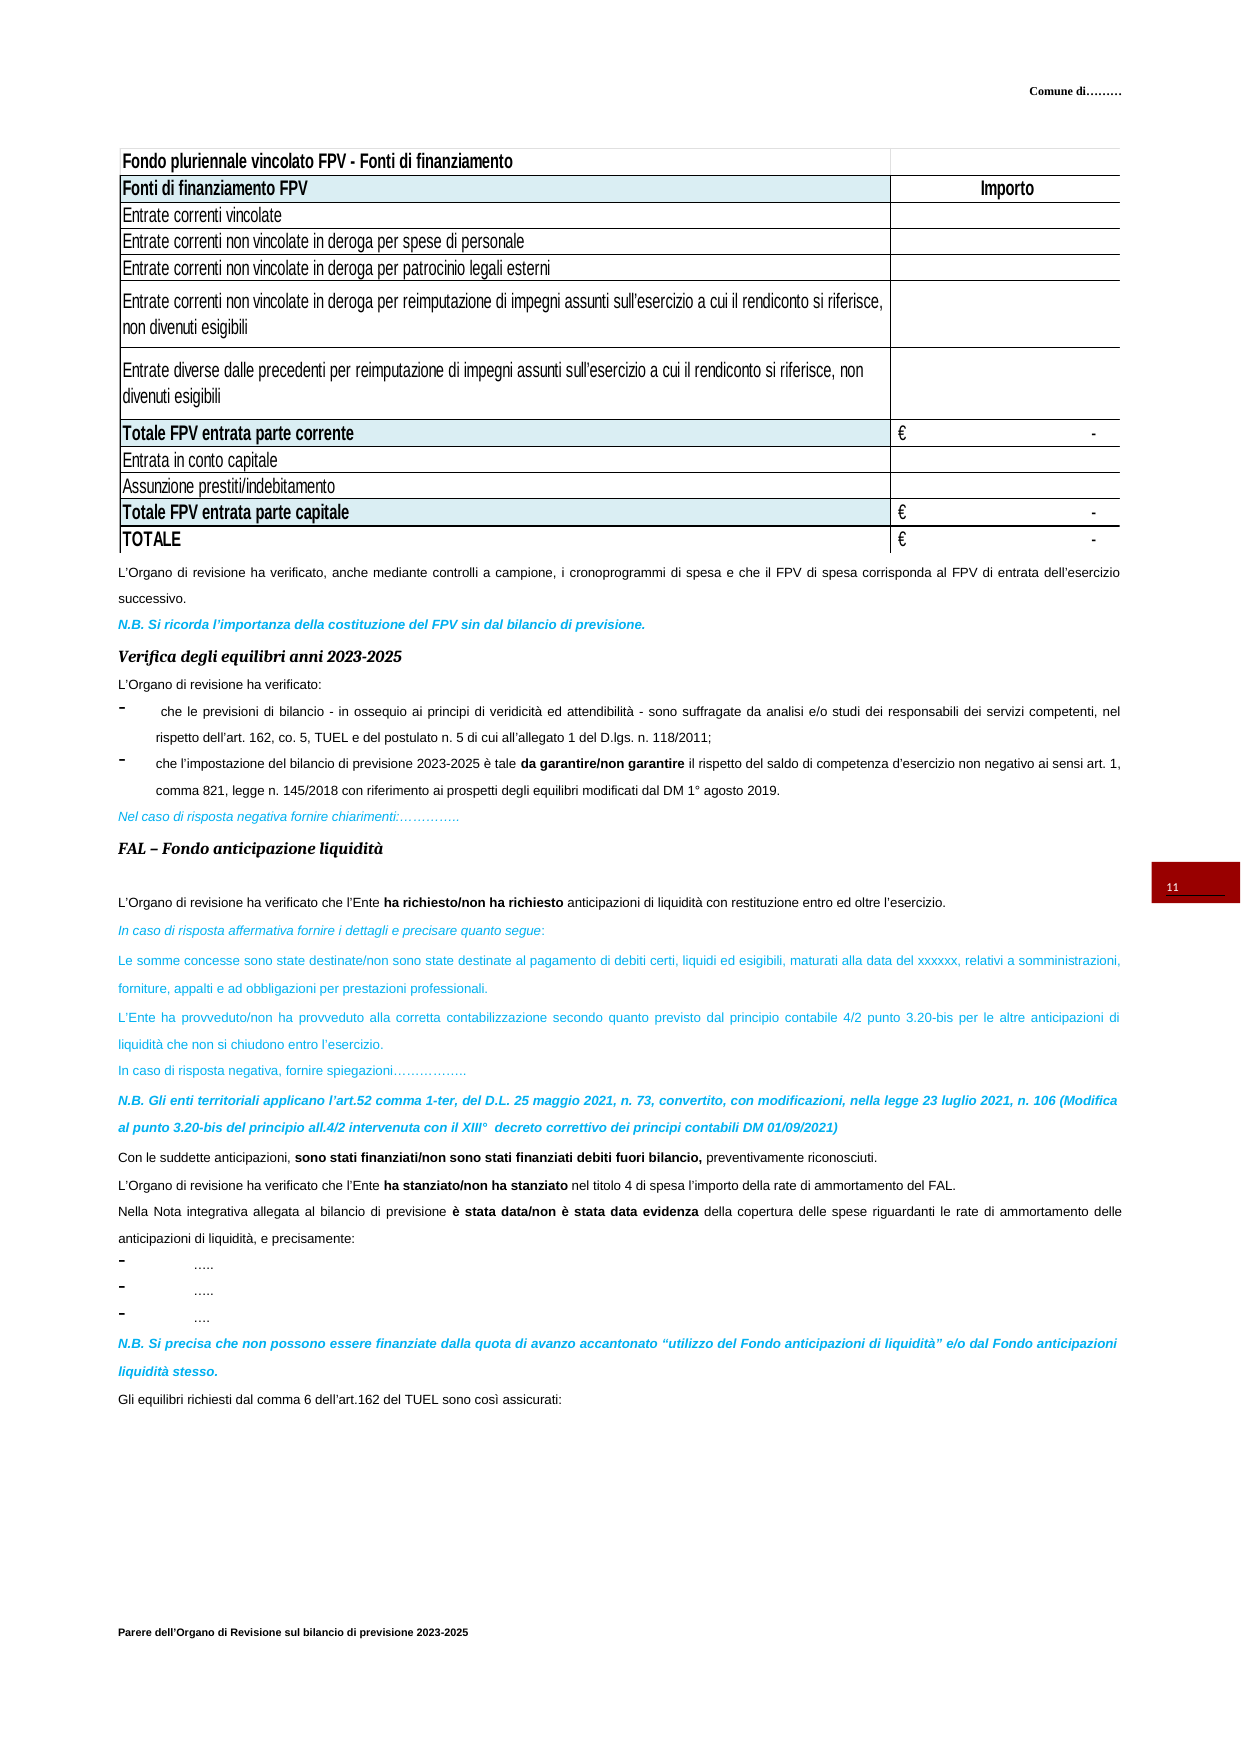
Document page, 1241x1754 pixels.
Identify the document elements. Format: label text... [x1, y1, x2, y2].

picture [917, 958, 923, 965]
picture [767, 955, 772, 965]
picture [560, 1015, 566, 1022]
picture [160, 986, 166, 993]
picture [601, 955, 607, 965]
text N.B. Si precisa che non possono essere finanziate dalla quota di avanzo accantonato “utilizzo del Fondo anticipazioni di liquidità” e/o dal Fondo anticipazioni liquidità stesso. [118, 1325, 1122, 1379]
picture [233, 958, 239, 965]
picture [970, 958, 976, 965]
picture [657, 958, 663, 965]
picture [286, 1015, 292, 1022]
text L’Ente ha provveduto/non ha provveduto alla corretta contabilizzazione secondo quanto previsto dal principio contabile 4/2 punto 3.20-bis per le altre anticipazioni di liquidità che non si chiudono entro l’esercizio. [118, 999, 1122, 1052]
picture [987, 1015, 993, 1022]
text Gli equilibri richiesti dal comma 6 dell’art.162 del TUEL sono così assicurati: [118, 1381, 1122, 1407]
picture [1083, 958, 1089, 965]
text N.B. Si ricorda l’importanza della costituzione del FPV sin dal bilancio di previsione. [118, 606, 1122, 633]
picture [560, 958, 569, 965]
picture [615, 955, 621, 965]
picture [1000, 1015, 1006, 1022]
text L’Organo di revisione ha verificato che l’Ente ha richiesto/non ha richiesto anticipazioni di liquidità con restituzione entro ed oltre l’esercizio. [118, 884, 1122, 911]
picture [897, 955, 903, 965]
picture [868, 1015, 873, 1025]
picture [356, 958, 362, 965]
picture [622, 958, 628, 965]
picture [435, 958, 442, 965]
picture [165, 1065, 171, 1075]
text L’Organo di revisione ha verificato: [118, 666, 1122, 693]
text Nel caso di risposta negativa fornire chiarimenti:………….. [118, 798, 1122, 824]
picture [446, 958, 453, 965]
text Con le suddette anticipazioni, sono stati finanziati/non sono stati finanziati debiti fuori bilancio, preventivamente riconosciuti. [118, 1139, 1122, 1165]
picture [449, 928, 456, 935]
picture [472, 1015, 478, 1022]
list che le previsioni di bilancio - in ossequio ai principi di veridicità ed attendibilità - sono suffragate da analisi e/o studi dei responsabili dei servizi competenti, nel rispetto dell’art. 162, co. 5, TUEL e del postulato n. 5 di cui all’allegato 1 del D.lgs. n. 118/2011; [118, 693, 1122, 745]
text Verifica degli equilibri anni 2023-2025 [118, 633, 1122, 666]
picture [282, 986, 288, 993]
picture [200, 928, 206, 935]
picture [342, 1042, 348, 1049]
text L’Organo di revisione ha verificato che l’Ente ha stanziato/non ha stanziato nel titolo 4 di spesa l’importo della rate di ammortamento del FAL. [118, 1167, 1122, 1193]
picture [334, 1068, 339, 1078]
picture [948, 958, 956, 965]
list ….. [118, 1246, 1122, 1272]
picture [320, 814, 327, 821]
picture [345, 958, 351, 965]
picture [937, 1012, 942, 1022]
picture [370, 1015, 376, 1022]
picture [317, 958, 323, 965]
picture [193, 1068, 198, 1078]
text L’Organo di revisione ha verificato, anche mediante controlli a campione, i cronoprogrammi di spesa e che il FPV di spesa corrisponda al FPV di entrata dell’esercizio successivo. [118, 554, 1122, 606]
text In caso di risposta affermativa fornire i dettagli e precisare quanto segue: [118, 912, 1122, 939]
picture [728, 955, 734, 965]
picture [222, 1012, 228, 1022]
picture [411, 986, 416, 996]
picture [359, 1068, 365, 1075]
picture [1110, 1012, 1116, 1022]
list …. [118, 1299, 1122, 1325]
list che l’impostazione del bilancio di previsione 2023-2025 è tale da garantire/non garantire il rispetto del saldo di competenza d’esercizio non negativo ai sensi art. 1, comma 821, legge n. 145/2018 con riferimento ai prospetti degli equilibri modificati dal DM 1° agosto 2019. [118, 745, 1122, 798]
picture [391, 928, 398, 935]
picture [142, 1039, 148, 1049]
picture [275, 986, 281, 996]
list ….. [118, 1272, 1122, 1299]
text FAL – Fondo anticipazione liquidità [118, 825, 1122, 858]
text N.B. Gli enti territoriali applicano l’art.52 comma 1-ter, del D.L. 25 maggio 2021, n. 73, convertito, con modificazioni, nella legge 23 luglio 2021, n. 106 (Modifica al punto 3.20-bis del principio all.4/2 intervenuta con il XIII° decreto correttivo dei principi contabili DM 01/09/2021) [118, 1082, 1122, 1136]
text Le somme concesse sono state destinate/non sono state destinate al pagamento di debiti certi, liquidi ed esigibili, maturati alla data del xxxxxx, relativi a somministrazioni, forniture, appalti e ad obbligazioni per prestazioni professionali. [118, 942, 1122, 996]
picture [904, 958, 910, 965]
text In caso di risposta negativa, fornire spiegazioni…………….. [118, 1052, 1122, 1078]
text Nella Nota integrativa allegata al bilancio di previsione è stata data/non è stata data evidenza della copertura delle spese riguardanti le rate di ammortamento delle anticipazioni di liquidità, e precisamente: [118, 1193, 1122, 1246]
